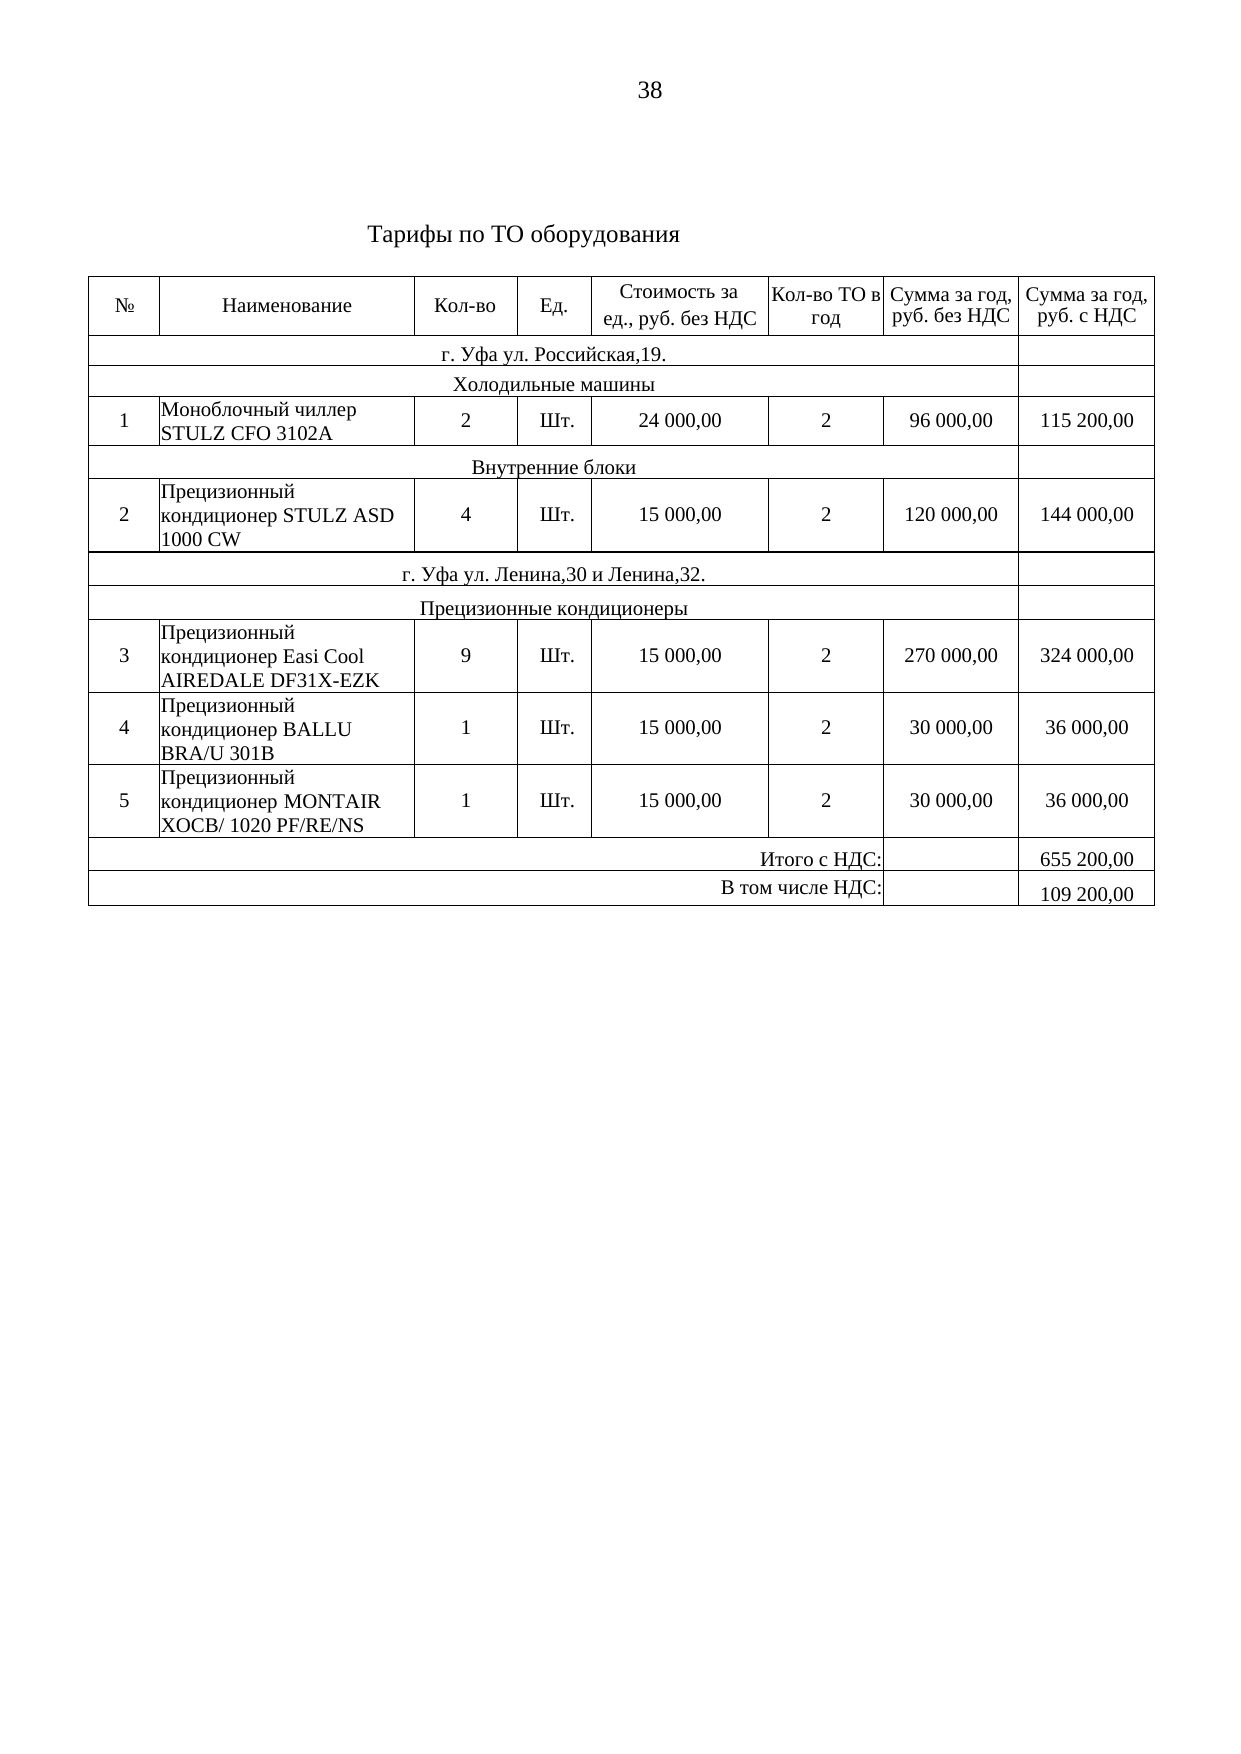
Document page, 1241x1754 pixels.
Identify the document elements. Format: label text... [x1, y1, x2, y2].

table_cell 270 000,00 [884, 620, 1018, 692]
table_cell 109 200,00 [1019, 871, 1154, 905]
table_cell Шт. [518, 620, 591, 692]
table_header Кол-во [415, 277, 517, 335]
table_header Кол-во ТО в год [769, 277, 883, 335]
table_cell Холодильные машины [89, 366, 1018, 396]
table_cell 2 [769, 479, 883, 551]
table_cell 655 200,00 [1019, 838, 1154, 870]
table_cell 36 000,00 [1019, 765, 1154, 837]
table_cell Итого с НДС: [89, 838, 883, 870]
table_cell [1019, 366, 1154, 396]
table_cell Шт. [518, 479, 591, 551]
table_cell 2 [769, 693, 883, 764]
table_cell Прецизионный кондиционер BALLU BRA/U 301B [160, 693, 414, 764]
table_cell 36 000,00 [1019, 693, 1154, 764]
table_cell Прецизионный кондиционер MONTAIR XOCB/ 1020 PF/RE/NS [160, 765, 414, 837]
table_cell Прецизионный кондиционер Easi Cool AIREDALE DF31X-EZK [160, 620, 414, 692]
table_cell г. Уфа ул. Российская,19. [89, 336, 1018, 365]
table_cell Шт. [518, 397, 591, 445]
table_cell [884, 871, 1018, 905]
table_cell 4 [415, 479, 517, 551]
table_cell 15 000,00 [592, 620, 768, 692]
table_cell 1 [89, 397, 159, 445]
table_cell [1019, 586, 1154, 619]
table_cell 30 000,00 [884, 765, 1018, 837]
table_cell 24 000,00 [592, 397, 768, 445]
table_cell 2 [89, 479, 159, 551]
table_cell 5 [89, 765, 159, 837]
table_cell 15 000,00 [592, 479, 768, 551]
table_cell Внутренние блоки [89, 446, 1018, 478]
table_cell 2 [769, 620, 883, 692]
table_cell Шт. [518, 765, 591, 837]
table_cell Моноблочный чиллер STULZ CFO 3102А [160, 397, 414, 445]
table_cell [1019, 336, 1154, 365]
table_cell 120 000,00 [884, 479, 1018, 551]
table_header Наименование [160, 277, 414, 335]
table_cell 115 200,00 [1019, 397, 1154, 445]
table_header Ед. [518, 277, 591, 335]
table_cell 2 [769, 765, 883, 837]
table_cell Шт. [518, 693, 591, 764]
table_cell 4 [89, 693, 159, 764]
table_cell 3 [89, 620, 159, 692]
table_cell 15 000,00 [592, 765, 768, 837]
table_cell 1 [415, 765, 517, 837]
table_cell г. Уфа ул. Ленина,30 и Ленина,32. [89, 553, 1018, 585]
table_header № [89, 277, 159, 335]
table_cell 144 000,00 [1019, 479, 1154, 551]
table_header Сумма за год, руб. без НДС [884, 277, 1018, 335]
table_cell 324 000,00 [1019, 620, 1154, 692]
table_header Сумма за год, руб. с НДС [1019, 277, 1154, 335]
table_cell Прецизионный кондиционер STULZ ASD 1000 CW [160, 479, 414, 551]
table_cell Прецизионные кондиционеры [89, 586, 1018, 619]
table_cell 15 000,00 [592, 693, 768, 764]
table_cell 2 [415, 397, 517, 445]
table_cell 1 [415, 693, 517, 764]
table_cell 9 [415, 620, 517, 692]
table_cell [1019, 553, 1154, 585]
table_cell 2 [769, 397, 883, 445]
table_header Стоимость за ед., руб. без НДС [592, 277, 768, 335]
table_cell [1019, 446, 1154, 478]
text Тарифы по ТО оборудования [367, 219, 1181, 247]
table_cell 30 000,00 [884, 693, 1018, 764]
table_cell 96 000,00 [884, 397, 1018, 445]
table_cell В том числе НДС: [89, 871, 883, 905]
table_cell [884, 838, 1018, 870]
